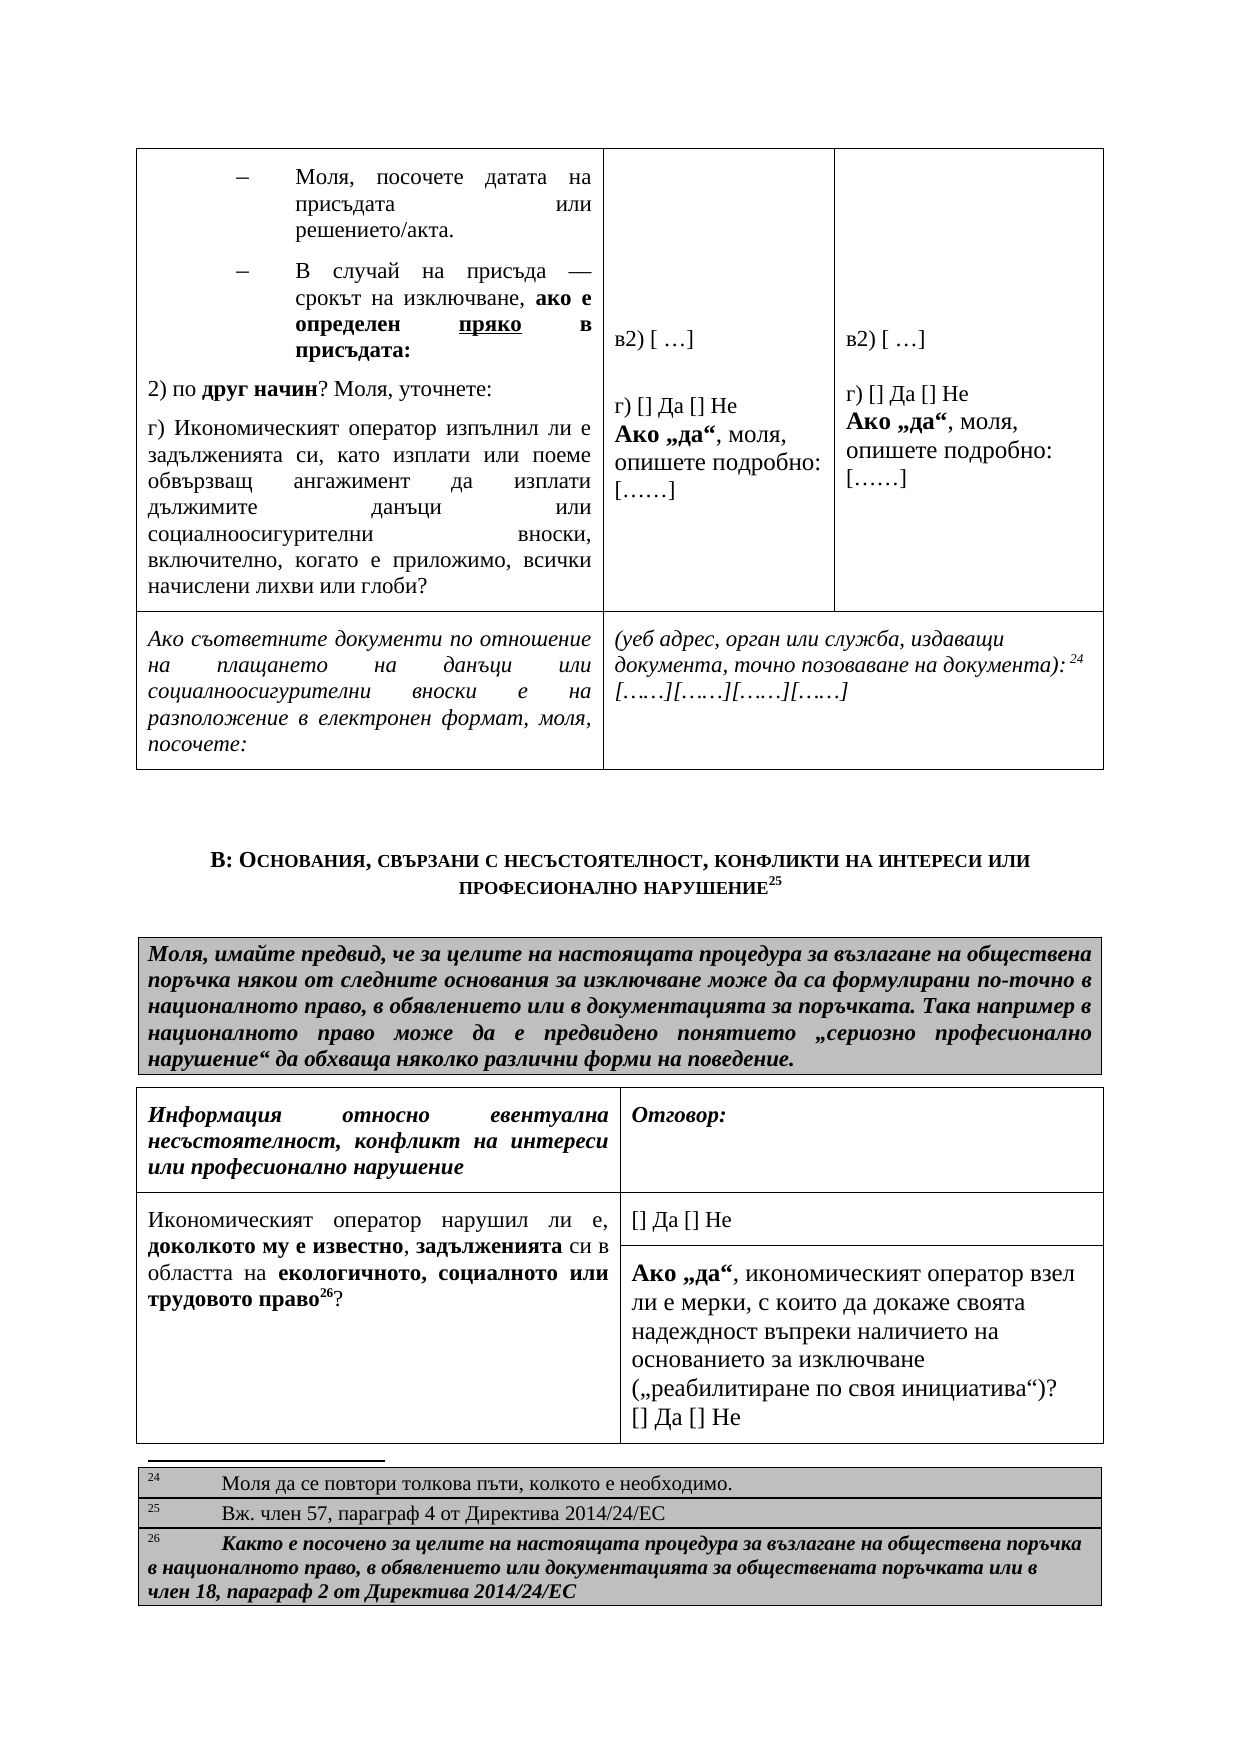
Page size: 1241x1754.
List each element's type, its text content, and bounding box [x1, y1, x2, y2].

table_cell Икономическият оператор нарушил ли е, доколкото му е известно, задълженията си в областта на екологичното, социалното или трудовото право? [137, 1193, 620, 1443]
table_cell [835, 149, 1103, 611]
table_cell Ако съответните документи по отношение на плащането на данъци или социалноосигурителни вноски е на разположение в електронен формат, моля, посочете: [137, 612, 603, 769]
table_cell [621, 1246, 1103, 1443]
table_header Отговор: [621, 1088, 1103, 1192]
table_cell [604, 149, 834, 611]
text В: Основания, свързани с несъстоятелност, конфликти на интереси или професионално нарушение [148, 846, 1093, 899]
text Моля, имайте предвид, че за целите на настоящата процедура за възлагане на обществена поръчка някои от следните основания за изключване може да са формулирани по-точно в националното право, в обявлението или в документацията за поръчката. Така например в националното право може да е предвидено понятието „сериозно професионално нарушение“ да обхваща няколко различни форми на поведение. [139, 938, 1101, 1074]
table_cell (уеб адрес, орган или служба, издаващи документа, точно позоваване на документа): [……][……][……][……] [604, 612, 1103, 769]
table_header Информация относно евентуална несъстоятелност, конфликт на интереси или професионално нарушение [137, 1088, 620, 1192]
table_cell [] Да [] Не [621, 1193, 1103, 1245]
